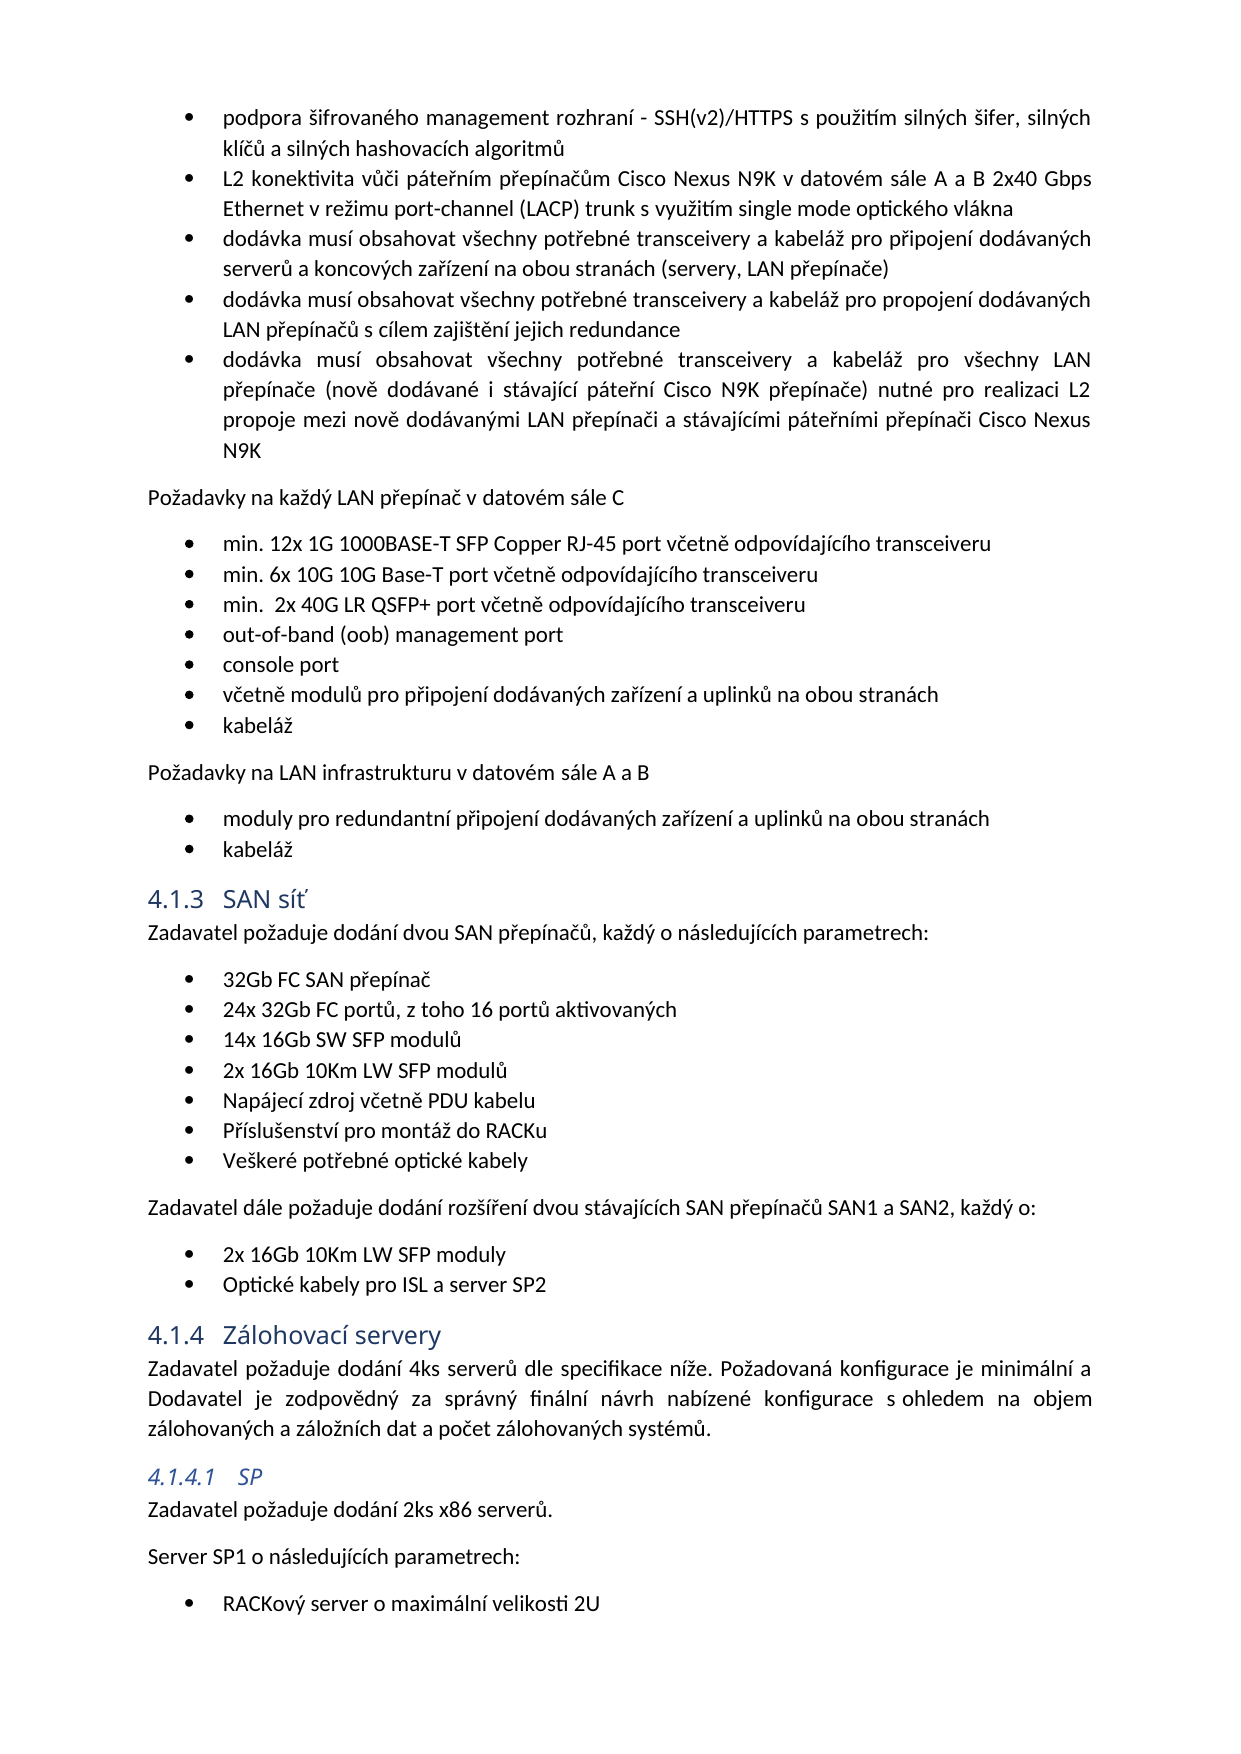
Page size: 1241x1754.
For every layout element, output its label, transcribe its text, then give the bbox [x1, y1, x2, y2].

list 14x 16Gb SW SFP modulů [185, 1026, 1093, 1054]
list console port [185, 650, 1093, 678]
list dodávka musí obsahovat všechny potřebné transceivery a kabeláž pro připojení dodávaných serverů a koncových zařízení na obou stranách (servery, LAN přepínače) [185, 224, 1093, 282]
text Server SP1 o následujících parametrech: [148, 1542, 1093, 1570]
list out-of-band (oob) management port [185, 620, 1093, 648]
subtitle SAN síť [148, 882, 1093, 916]
list kabeláž [185, 835, 1093, 863]
list moduly pro redundantní připojení dodávaných zařízení a uplinků na obou stranách [185, 804, 1093, 832]
text Požadavky na každý LAN přepínač v datovém sále C [148, 483, 1093, 511]
list min. 6x 10G 10G Base-T port včetně odpovídajícího transceiveru [185, 560, 1093, 588]
text Zadavatel požaduje dodání 2ks x86 serverů. [148, 1495, 1093, 1523]
list RACKový server o maximální velikosti 2U [185, 1589, 1093, 1617]
list podpora šifrovaného management rozhraní - SSH(v2)/HTTPS s použitím silných šifer, silných klíčů a silných hashovacích algoritmů [185, 103, 1093, 162]
list kabeláž [185, 711, 1093, 739]
list Veškeré potřebné optické kabely [185, 1146, 1093, 1174]
list min. 12x 1G 1000BASE-T SFP Copper RJ-45 port včetně odpovídajícího transceiveru [185, 529, 1093, 557]
list včetně modulů pro připojení dodávaných zařízení a uplinků na obou stranách [185, 681, 1093, 708]
list Napájecí zdroj včetně PDU kabelu [185, 1086, 1093, 1114]
subtitle SP [148, 1461, 1093, 1493]
list 2x 16Gb 10Km LW SFP modulů [185, 1056, 1093, 1084]
list Optické kabely pro ISL a server SP2 [185, 1270, 1093, 1298]
list 2x 16Gb 10Km LW SFP moduly [185, 1240, 1093, 1268]
list Příslušenství pro montáž do RACKu [185, 1116, 1093, 1144]
list dodávka musí obsahovat všechny potřebné transceivery a kabeláž pro všechny LAN přepínače (nově dodávané i stávající páteřní Cisco N9K přepínače) nutné pro realizaci L2 propoje mezi nově dodávanými LAN přepínači a stávajícími páteřními přepínači Cisco Nexus N9K [185, 345, 1093, 464]
list dodávka musí obsahovat všechny potřebné transceivery a kabeláž pro propojení dodávaných LAN přepínačů s cílem zajištění jejich redundance [185, 285, 1093, 343]
text Zadavatel dále požaduje dodání rozšíření dvou stávajících SAN přepínačů SAN1 a SAN2, každý o: [148, 1193, 1093, 1221]
text Zadavatel požaduje dodání dvou SAN přepínačů, každý o následujících parametrech: [148, 918, 1093, 946]
subtitle Zálohovací servery [148, 1317, 1093, 1351]
list 32Gb FC SAN přepínač [185, 965, 1093, 993]
list 24x 32Gb FC portů, z toho 16 portů aktivovaných [185, 995, 1093, 1023]
list L2 konektivita vůči páteřním přepínačům Cisco Nexus N9K v datovém sále A a B 2x40 Gbps Ethernet v režimu port-channel (LACP) trunk s využitím single mode optického vlákna [185, 164, 1093, 222]
list min. 2x 40G LR QSFP+ port včetně odpovídajícího transceiveru [185, 590, 1093, 618]
text Požadavky na LAN infrastrukturu v datovém sále A a B [148, 758, 1093, 786]
text Zadavatel požaduje dodání 4ks serverů dle specifikace níže. Požadovaná konfigurace je minimální a Dodavatel je zodpovědný za správný finální návrh nabízené konfigurace s ohledem na objem zálohovaných a záložních dat a počet zálohovaných systémů. [148, 1354, 1093, 1442]
